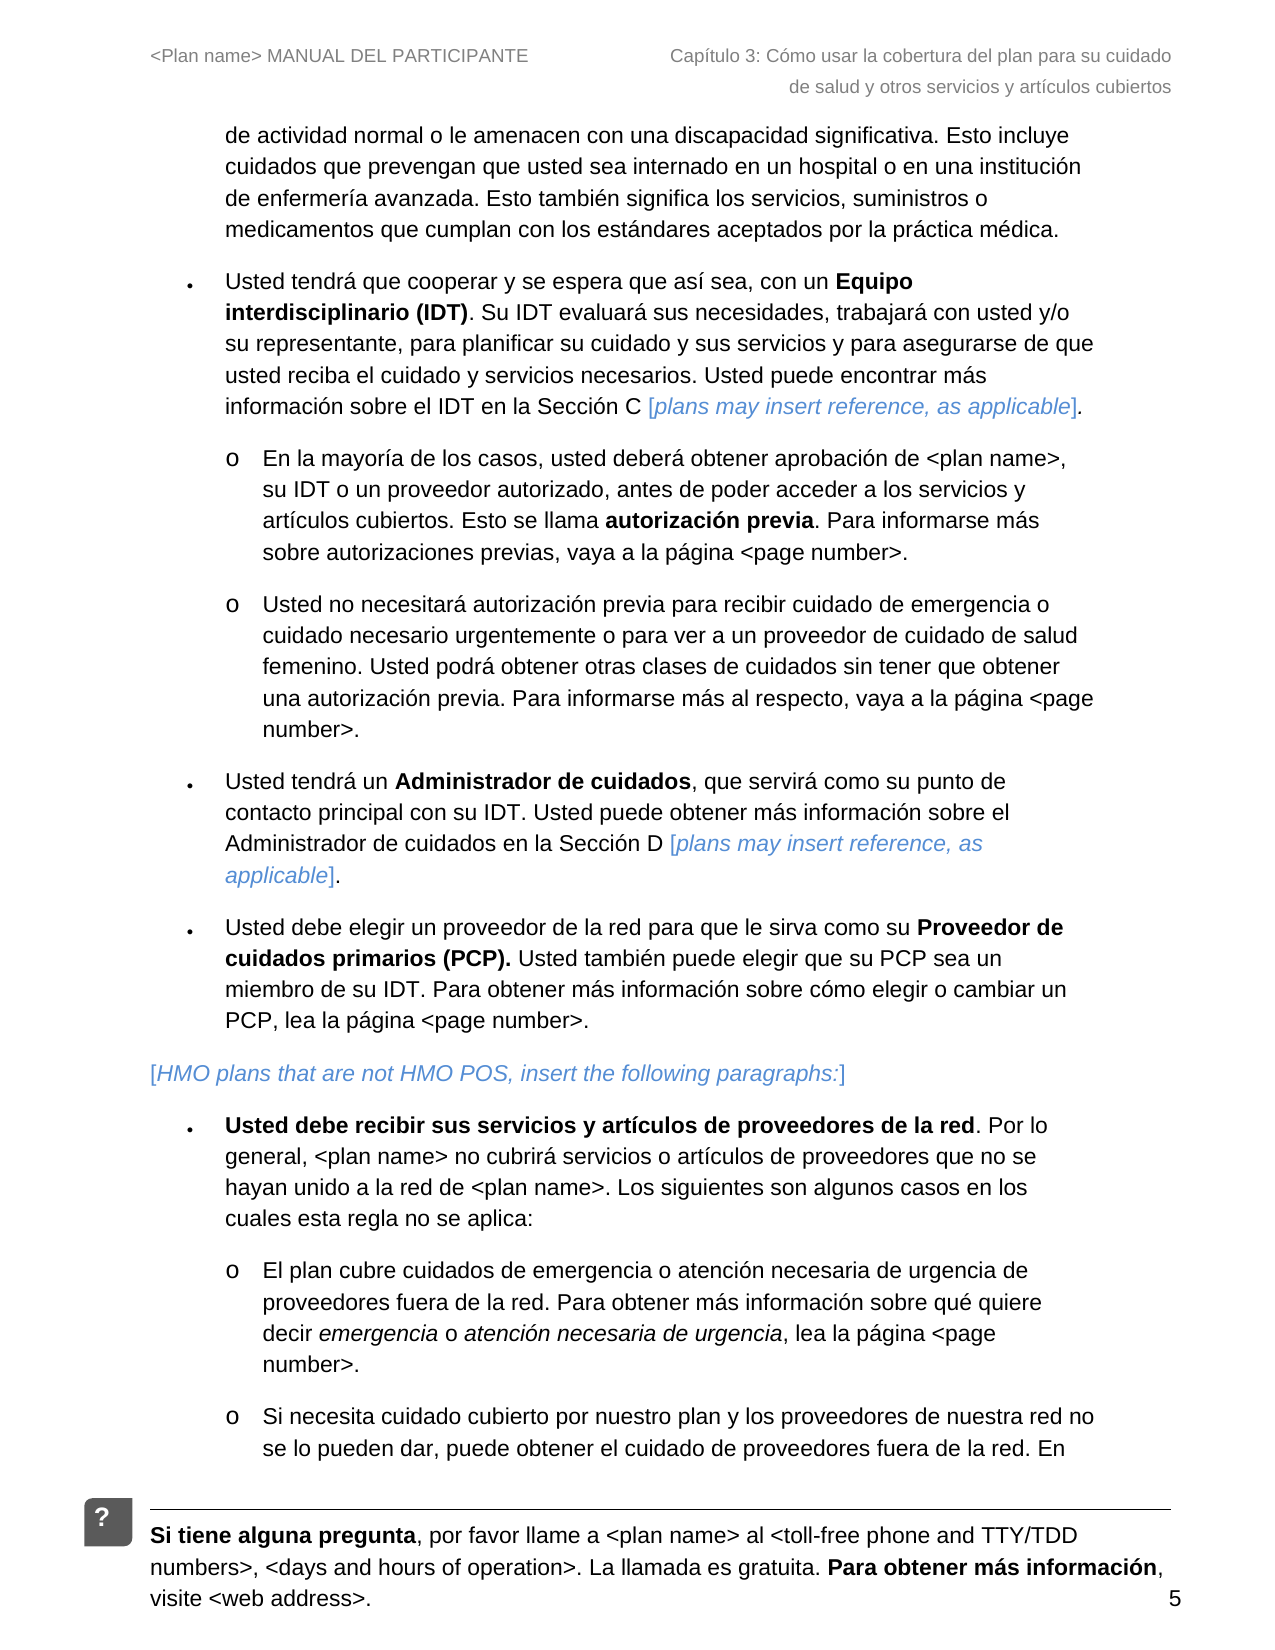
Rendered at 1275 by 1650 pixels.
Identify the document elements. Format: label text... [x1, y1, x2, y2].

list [187, 118, 1096, 243]
list Usted debe elegir un proveedor de la red para que le sirva como su Proveedor de cuidados primarios (PCP). Usted también puede elegir que su PCP sea un miembro de su IDT. Para obtener más información sobre cómo elegir o cambiar un PCP, lea la página <page number>. [187, 910, 1096, 1035]
list Usted tendrá un Administrador de cuidados, que servirá como su punto de contacto principal con su IDT. Usted puede obtener más información sobre el Administrador de cuidados en la Sección D [plans may insert reference, as applicable]. [187, 764, 1096, 889]
list Usted no necesitará autorización previa para recibir cuidado de emergencia o cuidado necesario urgentemente o para ver a un proveedor de cuidado de salud femenino. Usted podrá obtener otras clases de cuidados sin tener que obtener una autorización previa. Para informarse más al respecto, vaya a la página <page number>. [225, 587, 1096, 743]
list El plan cubre cuidados de emergencia o atención necesaria de urgencia de proveedores fuera de la red. Para obtener más información sobre qué quiere decir emergencia o atención necesaria de urgencia, lea la página <page number>. [225, 1254, 1096, 1379]
list [HMO plans that are not HMO POS, insert the following paragraphs:] [150, 1056, 1171, 1087]
list Usted debe recibir sus servicios y artículos de proveedores de la red. Por lo general, <plan name> no cubrirá servicios o artículos de proveedores que no se hayan unido a la red de <plan name>. Los siguientes son algunos casos en los cuales esta regla no se aplica: [187, 1108, 1096, 1233]
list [225, 1400, 1096, 1462]
list Usted tendrá que cooperar y se espera que así sea, con un Equipo interdisciplinario (IDT). Su IDT evaluará sus necesidades, trabajará con usted y/o su representante, para planificar su cuidado y sus servicios y para asegurarse de que usted reciba el cuidado y servicios necesarios. Usted puede encontrar más información sobre el IDT en la Sección C [plans may insert reference, as applicable]. [187, 264, 1096, 421]
list En la mayoría de los casos, usted deberá obtener aprobación de <plan name>, su IDT o un proveedor autorizado, antes de poder acceder a los servicios y artículos cubiertos. Esto se llama autorización previa. Para informarse más sobre autorizaciones previas, vaya a la página <page number>. [225, 441, 1096, 566]
